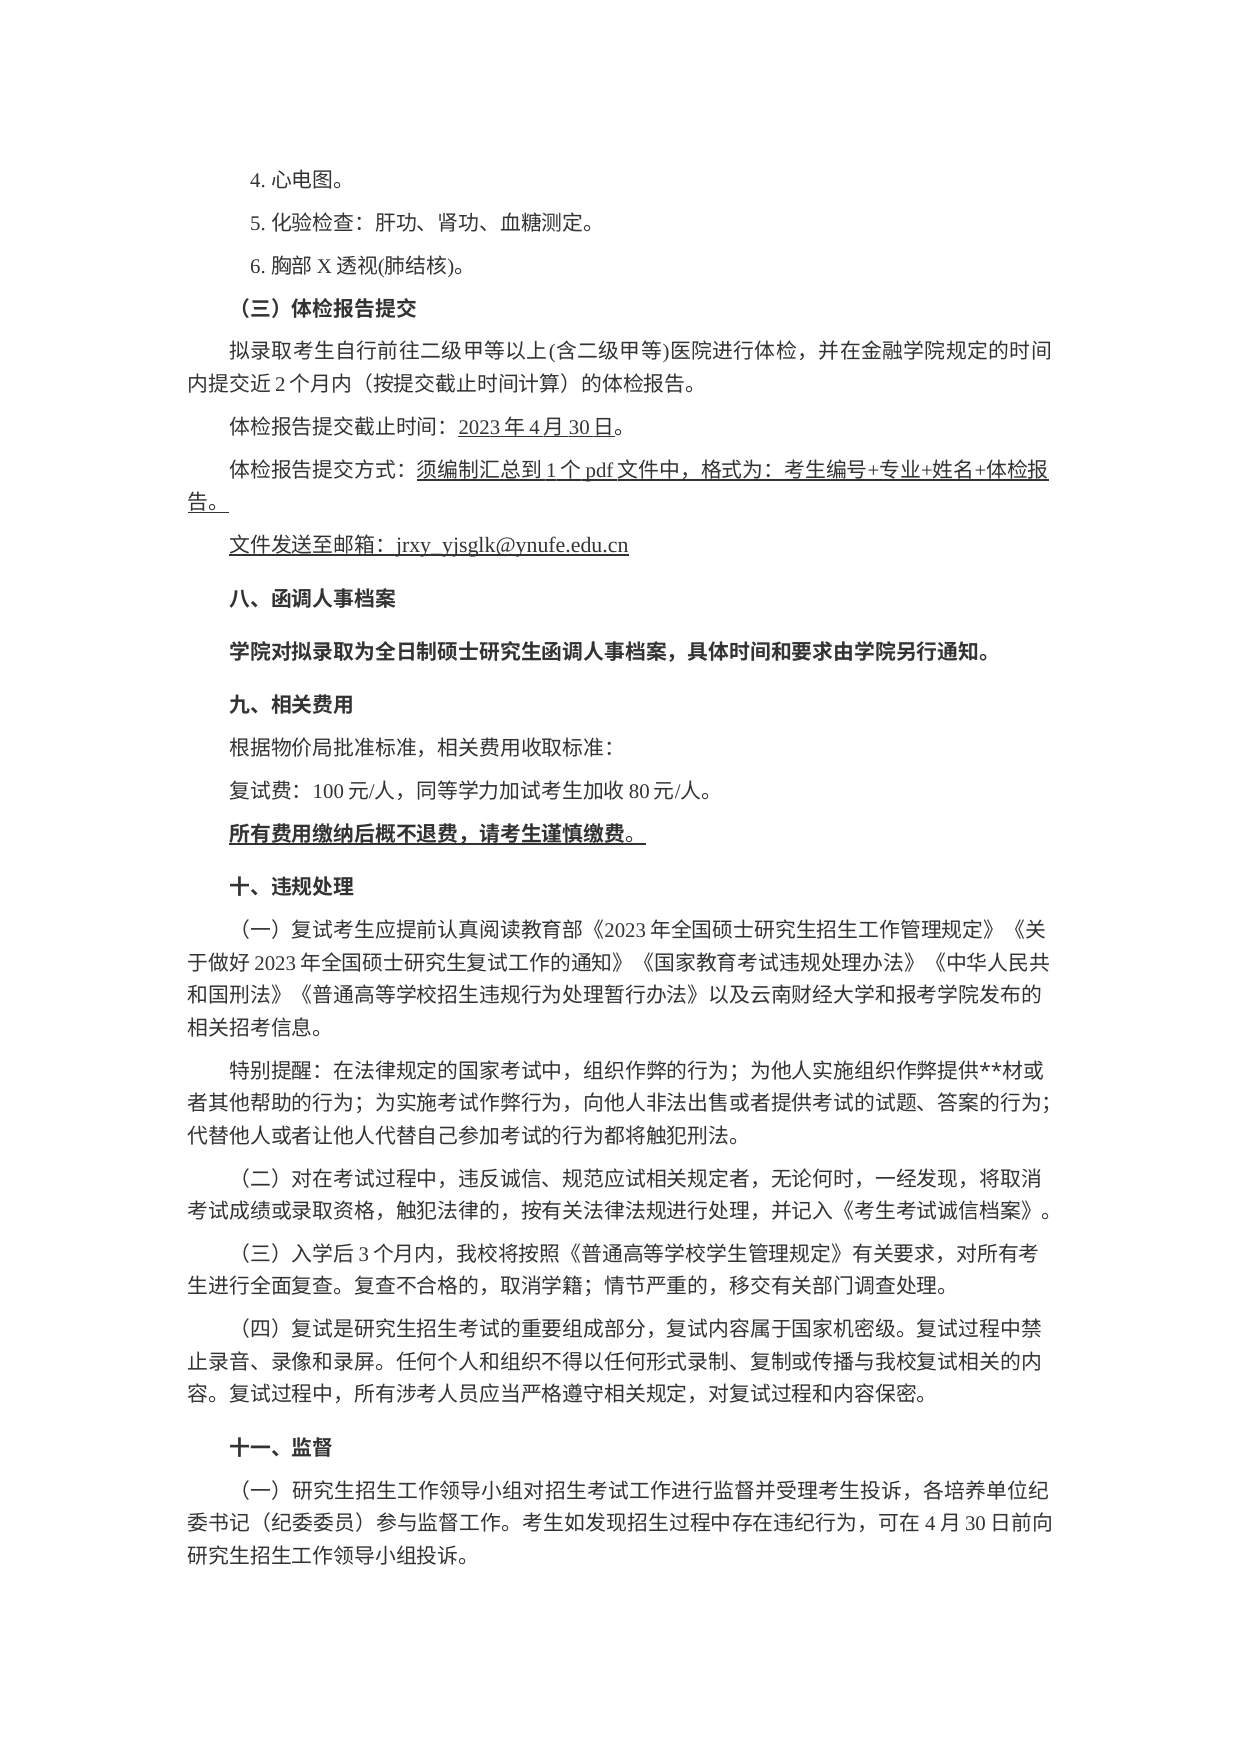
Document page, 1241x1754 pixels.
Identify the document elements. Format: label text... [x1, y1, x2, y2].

text 所有费用缴纳后概不退费，请考生谨慎缴费。 [187, 816, 1053, 849]
text 4. 心电图。 [187, 162, 1053, 194]
text 5. 化验检查：肝功、肾功、血糖测定。 [187, 205, 1053, 237]
subtitle 八、函调人事档案 [187, 581, 1053, 613]
text 复试费：100元/人，同等学力加试考生加收80元/人。 [187, 773, 1053, 806]
text （一）复试考生应提前认真阅读教育部《2023年全国硕士研究生招生工作管理规定》《关于做好2023年全国硕士研究生复试工作的通知》《国家教育考试违规处理办法》《中华人民共和国刑法》《普通高等学校招生违规行为处理暂行办法》以及云南财经大学和报考学院发布的相关招考信息。 [187, 912, 1053, 1042]
subtitle 十、违规处理 [187, 869, 1053, 902]
text 文件发送至邮箱：jrxy_yjsglk@ynufe.edu.cn [187, 527, 1053, 560]
text （三）体检报告提交 [187, 291, 1053, 323]
text 体检报告提交方式：须编制汇总到1个pdf文件中，格式为：考生编号+专业+姓名+体检报告。 [187, 452, 1053, 517]
text （三）入学后3个月内，我校将按照《普通高等学校学生管理规定》有关要求，对所有考生进行全面复查。复查不合格的，取消学籍；情节严重的，移交有关部门调查处理。 [187, 1236, 1053, 1301]
text （四）复试是研究生招生考试的重要组成部分，复试内容属于国家机密级。复试过程中禁止录音、录像和录屏。任何个人和组织不得以任何形式录制、复制或传播与我校复试相关的内容。复试过程中，所有涉考人员应当严格遵守相关规定，对复试过程和内容保密。 [187, 1312, 1053, 1409]
text 拟录取考生自行前往二级甲等以上(含二级甲等)医院进行体检，并在金融学院规定的时间内提交近2个月内（按提交截止时间计算）的体检报告。 [187, 334, 1053, 399]
text 6. 胸部X透视(肺结核)。 [187, 248, 1053, 280]
text 特别提醒：在法律规定的国家考试中，组织作弊的行为；为他人实施组织作弊提供**材或者其他帮助的行为；为实施考试作弊行为，向他人非法出售或者提供考试的试题、答案的行为；代替他人或者让他人代替自己参加考试的行为都将触犯刑法。 [187, 1053, 1053, 1150]
text 根据物价局批准标准，相关费用收取标准： [187, 730, 1053, 763]
subtitle 学院对拟录取为全日制硕士研究生函调人事档案，具体时间和要求由学院另行通知。 [187, 634, 1053, 667]
text （一）研究生招生工作领导小组对招生考试工作进行监督并受理考生投诉，各培养单位纪委书记（纪委委员）参与监督工作。考生如发现招生过程中存在违纪行为，可在4月30日前向研究生招生工作领导小组投诉。 [187, 1473, 1053, 1570]
subtitle 九、相关费用 [187, 687, 1053, 720]
text 体检报告提交截止时间：2023年4月30日。 [187, 409, 1053, 442]
subtitle 十一、监督 [187, 1430, 1053, 1462]
text （二）对在考试过程中，违反诚信、规范应试相关规定者，无论何时，一经发现，将取消考试成绩或录取资格，触犯法律的，按有关法律法规进行处理，并记入《考生考试诚信档案》。 [187, 1161, 1053, 1226]
